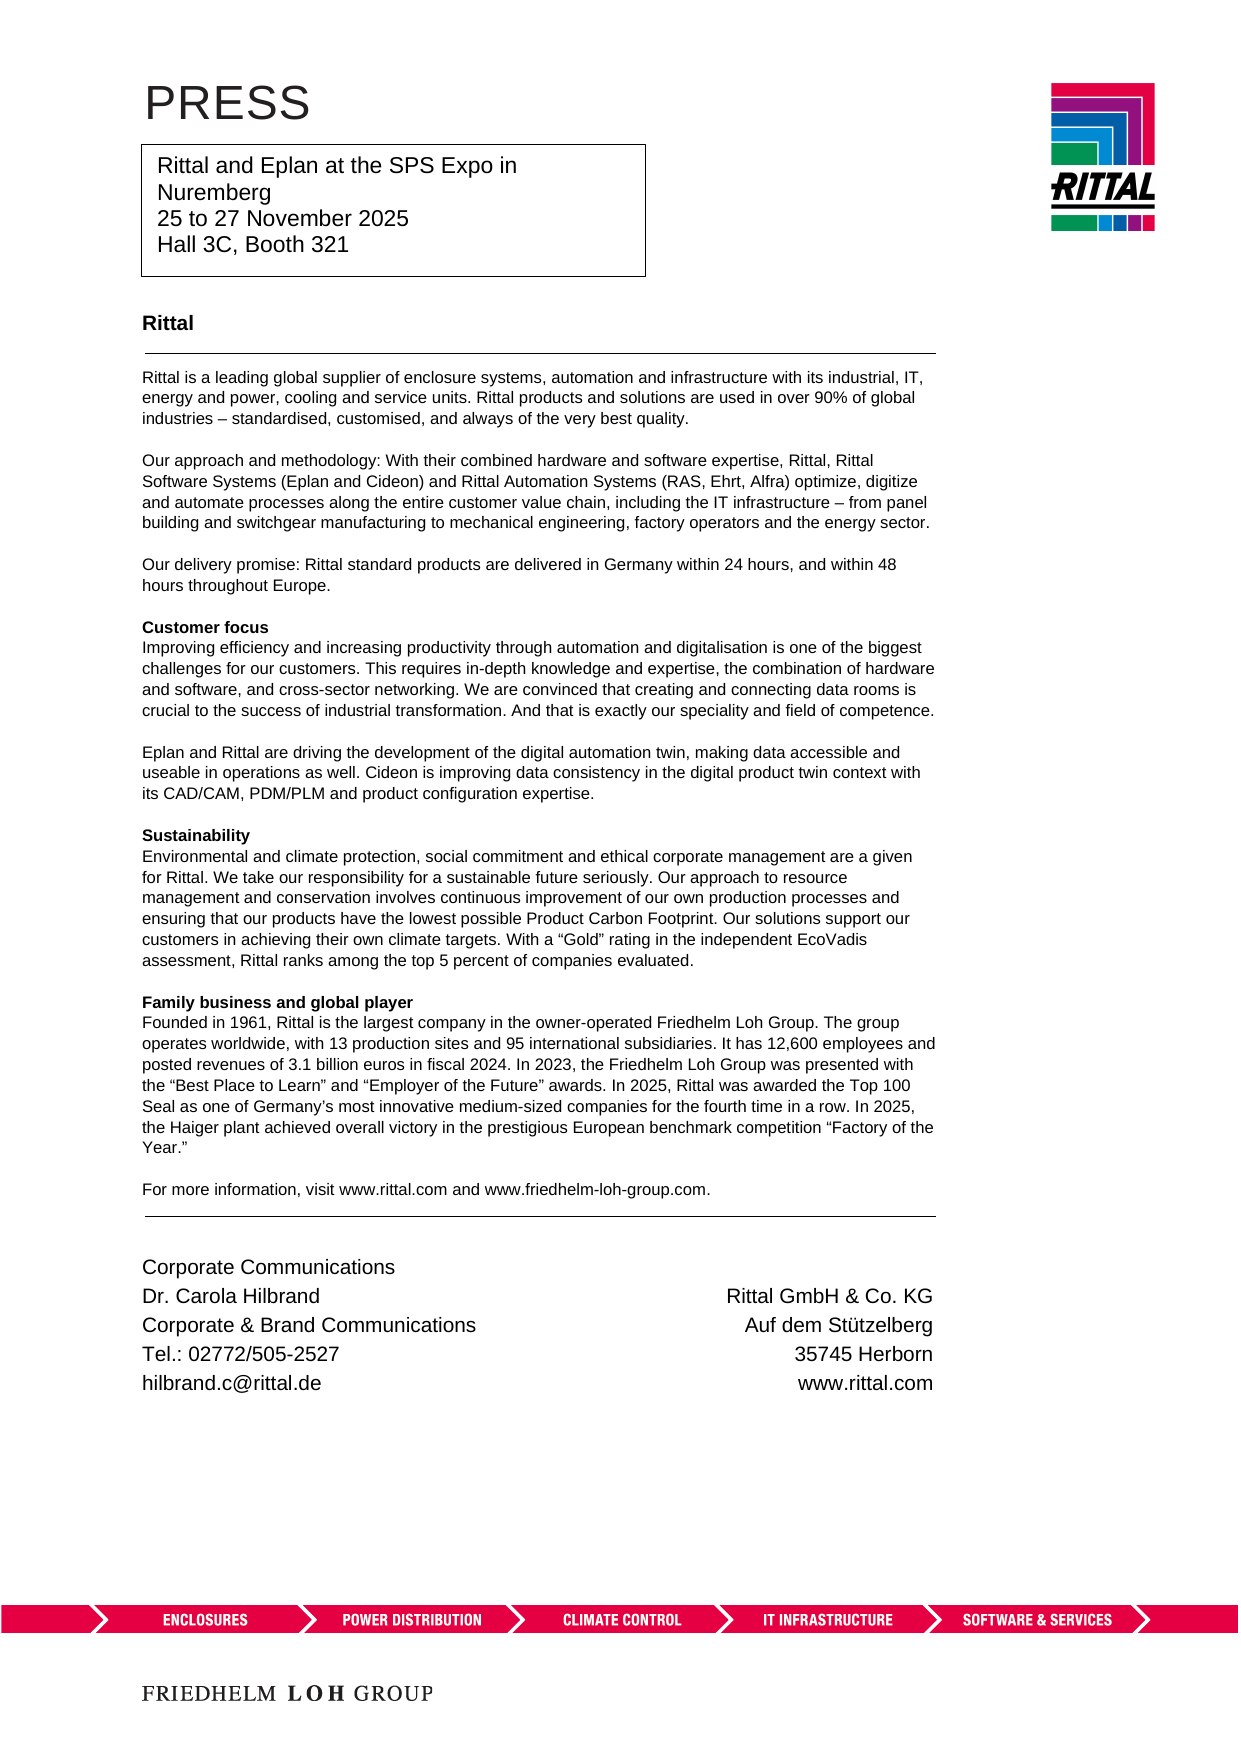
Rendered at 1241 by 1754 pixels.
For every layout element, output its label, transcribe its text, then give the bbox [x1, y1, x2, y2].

text Environmental and climate protection, social commitment and ethical corporate management are a given for Rittal. We take our responsibility for a sustainable future seriously. Our approach to resource management and conservation involves continuous improvement of our own production processes and ensuring that our products have the lowest possible Product Carbon Footprint. Our solutions support our customers in achieving their own climate targets. With a “Gold” rating in the independent EcoVadis assessment, Rittal ranks among the top 5 percent of companies evaluated. [142, 846, 936, 971]
text Customer focus [142, 616, 936, 637]
text hilbrand.c@rittal.de www.rittal.com [142, 1367, 936, 1397]
text Eplan and Rittal are driving the development of the digital automation twin, making data accessible and useable in operations as well. Cideon is improving data consistency in the digital product twin context with its CAD/CAM, PDM/PLM and product configuration expertise. [142, 741, 936, 804]
text Corporate Communications [142, 1251, 936, 1280]
picture [1051, 83, 1155, 231]
text Dr. Carola Hilbrand Rittal GmbH & Co. KG [142, 1280, 936, 1309]
text Improving efficiency and increasing productivity through automation and digitalisation is one of the biggest challenges for our customers. This requires in-depth knowledge and expertise, the combination of hardware and software, and cross-sector networking. We are convinced that creating and connecting data rooms is crucial to the success of industrial transformation. And that is exactly our speciality and field of competence. [142, 637, 936, 721]
text Corporate & Brand Communications Auf dem Stützelberg [142, 1309, 936, 1338]
picture [0, 1605, 1238, 1632]
text Sustainability [142, 825, 936, 846]
text For more information, visit www.rittal.com and www.friedhelm-loh-group.com. [142, 1179, 936, 1200]
text Founded in 1961, Rittal is the largest company in the owner-operated Friedhelm Loh Group. The group operates worldwide, with 13 production sites and 95 international subsidiaries. It has 12,600 employees and posted revenues of 3.1 billion euros in fiscal 2024. In 2023, the Friedhelm Loh Group was presented with the “Best Place to Learn” and “Employer of the Future” awards. In 2025, Rittal was awarded the Top 100 Seal as one of Germany’s most innovative medium-sized companies for the fourth time in a row. In 2025, the Haiger plant achieved overall victory in the prestigious European benchmark competition “Factory of the Year.” [142, 1012, 936, 1158]
picture [142, 1685, 433, 1701]
text Rittal is a leading global supplier of enclosure systems, automation and infrastructure with its industrial, IT, energy and power, cooling and service units. Rittal products and solutions are used in over 90% of global industries – standardised, customised, and always of the very best quality. [142, 366, 936, 429]
text Tel.: 02772/505-2527 35745 Herborn [142, 1338, 936, 1367]
text Our approach and methodology: With their combined hardware and software expertise, Rittal, Rittal Software Systems (Eplan and Cideon) and Rittal Automation Systems (RAS, Ehrt, Alfra) optimize, digitize and automate processes along the entire customer value chain, including the IT infrastructure – from panel building and switchgear manufacturing to mechanical engineering, factory operators and the energy sector. [142, 450, 936, 533]
text Our delivery promise: Rittal standard products are delivered in Germany within 24 hours, and within 48 hours throughout Europe. [142, 554, 936, 596]
text Rittal [142, 307, 936, 336]
text Family business and global player [142, 991, 936, 1012]
